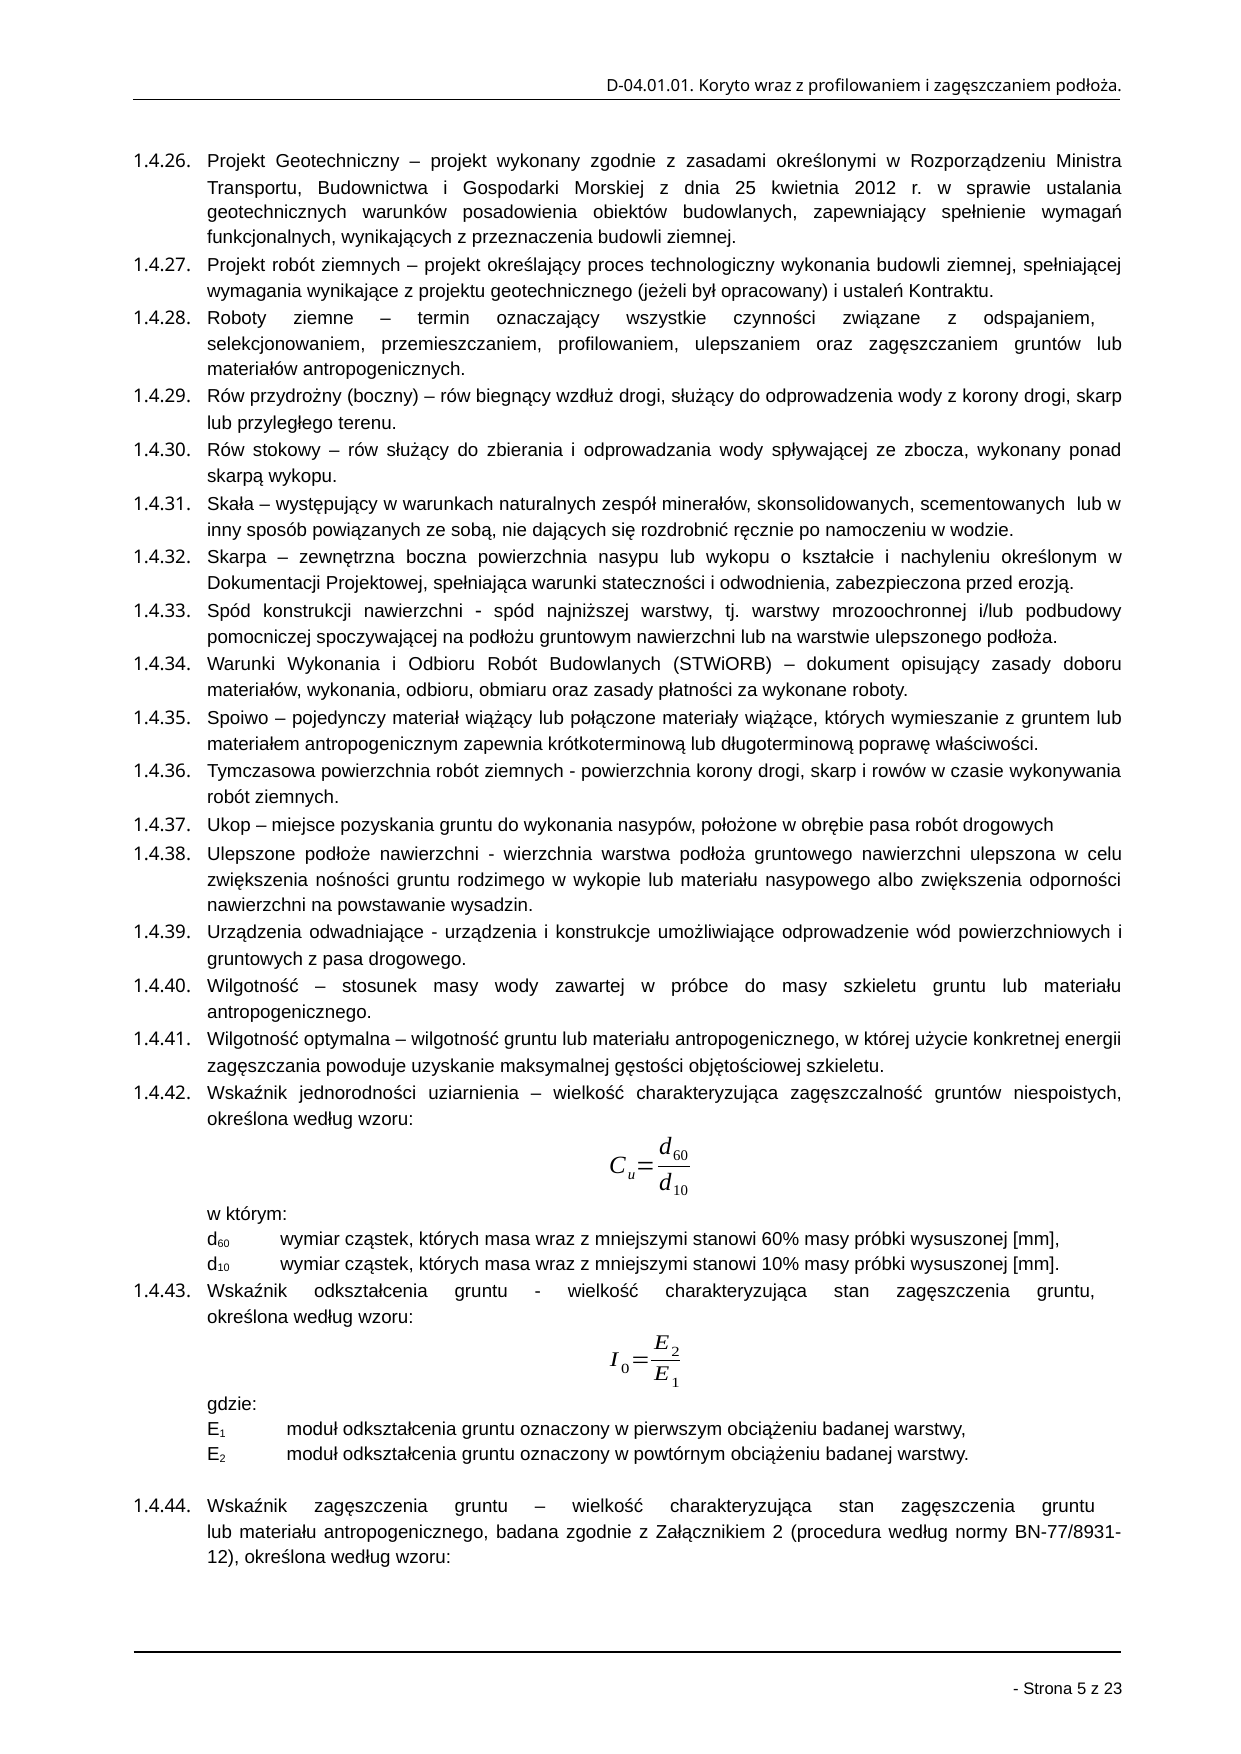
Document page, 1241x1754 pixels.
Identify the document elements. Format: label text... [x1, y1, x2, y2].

list Ukop – miejsce pozyskania gruntu do wykonania nasypów, położone w obrębie pasa robót drogowych [133, 811, 1122, 837]
list Tymczasowa powierzchnia robót ziemnych - powierzchnia korony drogi, skarp i rowów w czasie wykonywania robót ziemnych. [133, 757, 1122, 808]
list Projekt Geotechniczny – projekt wykonany zgodnie z zasadami określonymi w Rozporządzeniu Ministra Transportu, Budownictwa i Gospodarki Morskiej z dnia 25 kwietnia 2012 r. w sprawie ustalania geotechnicznych warunków posadowienia obiektów budowlanych, zapewniający spełnienie wymagań funkcjonalnych, wynikających z przeznaczenia budowli ziemnej. [133, 148, 1122, 248]
list Ulepszone podłoże nawierzchni - wierzchnia warstwa podłoża gruntowego nawierzchni ulepszona w celu zwiększenia nośności gruntu rodzimego w wykopie lub materiału nasypowego albo zwiększenia odporności nawierzchni na powstawanie wysadzin. [133, 840, 1122, 915]
text w którym: [207, 1203, 1122, 1224]
list Wskaźnik zagęszczenia gruntu – wielkość charakteryzująca stan zagęszczenia gruntu lub materiału antropogenicznego, badana zgodnie z Załącznikiem 2 (procedura według normy BN-77/8931-12), określona według wzoru: [133, 1492, 1122, 1567]
list Spód konstrukcji nawierzchni spód najniższej warstwy, tj. warstwy mrozoochronnej i/lub podbudowy pomocniczej spoczywającej na podłożu gruntowym nawierzchni lub na warstwie ulepszonego podłoża. [133, 597, 1122, 647]
list Rów stokowy – rów służący do zbierania i odprowadzania wody spływającej ze zbocza, wykonany ponad skarpą wykopu. [133, 436, 1122, 487]
list Warunki Wykonania i Odbioru Robót Budowlanych (STWiORB) – dokument opisujący zasady doboru materiałów, wykonania, odbioru, obmiaru oraz zasady płatności za wykonane roboty. [133, 650, 1122, 701]
list Wskaźnik odkształcenia gruntu - wielkość charakteryzująca stan zagęszczenia gruntu, określona według wzoru: [133, 1277, 1122, 1328]
text E1 moduł odkształcenia gruntu oznaczony w pierwszym obciążeniu badanej warstwy, [207, 1418, 1122, 1439]
list Roboty ziemne – termin oznaczający wszystkie czynności związane z odspajaniem, selekcjonowaniem, przemieszczaniem, profilowaniem, ulepszaniem oraz zagęszczaniem gruntów lub materiałów antropogenicznych. [133, 304, 1122, 379]
list Spoiwo – pojedynczy materiał wiążący lub połączone materiały wiążące, których wymieszanie z gruntem lub materiałem antropogenicznym zapewnia krótkoterminową lub długoterminową poprawę właściwości. [133, 704, 1122, 754]
list Wilgotność optymalna – wilgotność gruntu lub materiału antropogenicznego, w której użycie konkretnej energii zagęszczania powoduje uzyskanie maksymalnej gęstości objętościowej szkieletu. [133, 1026, 1122, 1076]
list Rów przydrożny (boczny) – rów biegnący wzdłuż drogi, służący do odprowadzenia wody z korony drogi, skarp lub przyległego terenu. [133, 383, 1122, 433]
list Urządzenia odwadniające - urządzenia i konstrukcje umożliwiające odprowadzenie wód powierzchniowych i gruntowych z pasa drogowego. [133, 919, 1122, 969]
list Wilgotność – stosunek masy wody zawartej w próbce do masy szkieletu gruntu lub materiału antropogenicznego. [133, 972, 1122, 1022]
list Projekt robót ziemnych – projekt określający proces technologiczny wykonania budowli ziemnej, spełniającej wymagania wynikające z projektu geotechnicznego (jeżeli był opracowany) i ustaleń Kontraktu. [133, 251, 1122, 301]
list Skarpa – zewnętrzna boczna powierzchnia nasypu lub wykopu o kształcie i nachyleniu określonym w Dokumentacji Projektowej, spełniająca warunki stateczności i odwodnienia, zabezpieczona przed erozją. [133, 543, 1122, 594]
text gdzie: [207, 1393, 1122, 1415]
text d60 wymiar cząstek, których masa wraz z mniejszymi stanowi 60% masy próbki wysuszonej [mm], [207, 1228, 1122, 1249]
text E2 moduł odkształcenia gruntu oznaczony w powtórnym obciążeniu badanej warstwy. [207, 1443, 1122, 1464]
list Wskaźnik jednorodności uziarnienia – wielkość charakteryzująca zagęszczalność gruntów niespoistych, określona według wzoru: [133, 1079, 1122, 1129]
list Skała – występujący w warunkach naturalnych zespół minerałów, skonsolidowanych, scementowanych lub w inny sposób powiązanych ze sobą, nie dających się rozdrobnić ręcznie po namoczeniu w wodzie. [133, 490, 1122, 540]
text d10 wymiar cząstek, których masa wraz z mniejszymi stanowi 10% masy próbki wysuszonej [mm]. [207, 1253, 1122, 1274]
